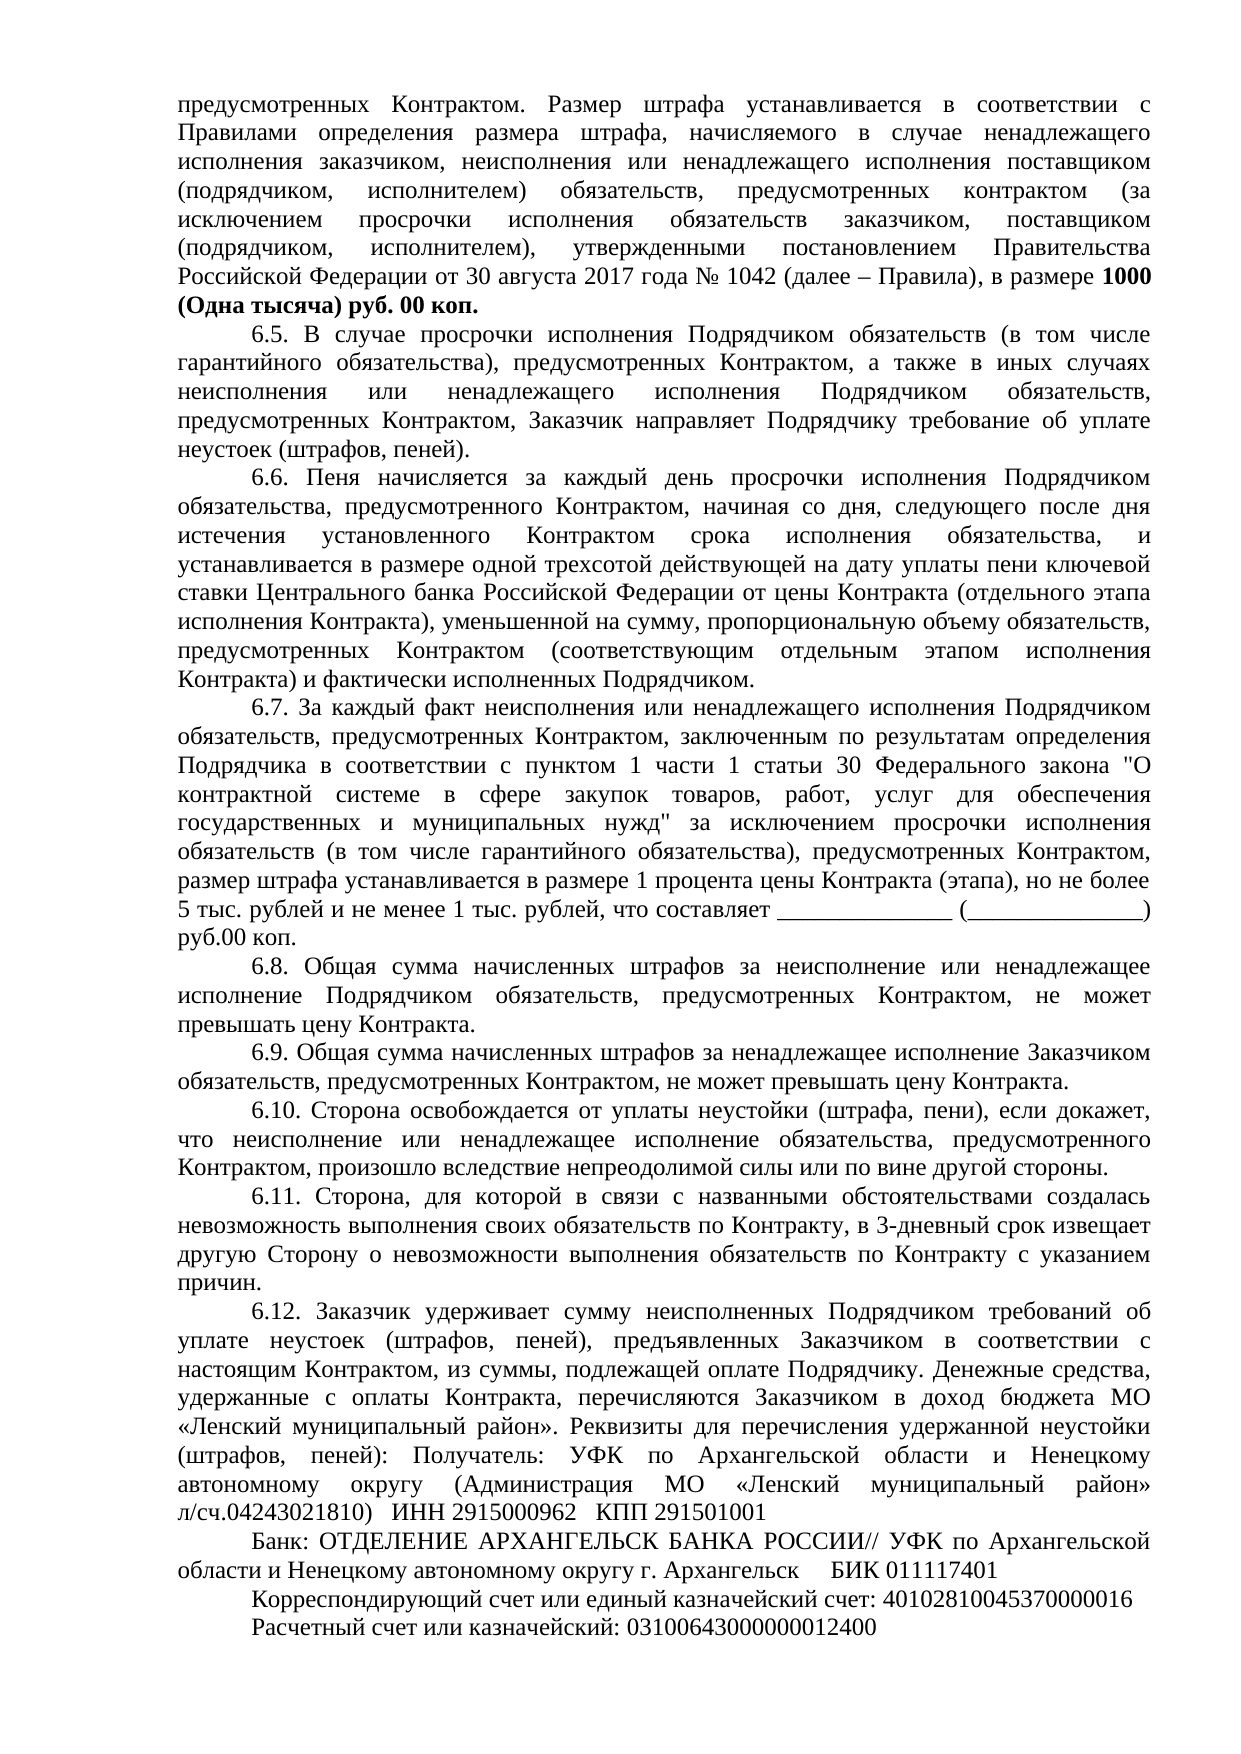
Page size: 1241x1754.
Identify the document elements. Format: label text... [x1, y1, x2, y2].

text Расчетный счет или казначейский: 03100643000000012400 [177, 1612, 1152, 1641]
text Корреспондирующий счет или единый казначейский счет: 40102810045370000016 [177, 1584, 1152, 1612]
text Банк: ОТДЕЛЕНИЕ АРХАНГЕЛЬСК БАНКА РОССИИ// УФК по Архангельской области и Ненецкому автономному округу г. Архангельск БИК 011117401 [177, 1526, 1152, 1584]
text 6.9. Общая сумма начисленных штрафов за ненадлежащее исполнение Заказчиком обязательств, предусмотренных Контрактом, не может превышать цену Контракта. [177, 1037, 1152, 1095]
text 6.5. В случае просрочки исполнения Подрядчиком обязательств (в том числе гарантийного обязательства), предусмотренных Контрактом, а также в иных случаях неисполнения или ненадлежащего исполнения Подрядчиком обязательств, предусмотренных Контрактом, Заказчик направляет Подрядчику требование об уплате неустоек (штрафов, пеней). [177, 319, 1152, 462]
text 6.11. Сторона, для которой в связи с названными обстоятельствами создалась невозможность выполнения своих обязательств по Контракту, в 3-дневный срок извещает другую Сторону о невозможности выполнения обязательств по Контракту с указанием причин. [177, 1181, 1152, 1296]
text 6.12. Заказчик удерживает сумму неисполненных Подрядчиком требований об уплате неустоек (штрафов, пеней), предъявленных Заказчиком в соответствии с настоящим Контрактом, из суммы, подлежащей оплате Подрядчику. Денежные средства, удержанные с оплаты Контракта, перечисляются Заказчиком в доход бюджета МО «Ленский муниципальный район». Реквизиты для перечисления удержанной неустойки (штрафов, пеней): Получатель: УФК по Архангельской области и Ненецкому автономному округу (Администрация МО «Ленский муниципальный район» л/сч.04243021810) ИНН 2915000962 КПП 291501001 [177, 1296, 1152, 1526]
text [177, 89, 1152, 319]
text 6.8. Общая сумма начисленных штрафов за неисполнение или ненадлежащее исполнение Подрядчиком обязательств, предусмотренных Контрактом, не может превышать цену Контракта. [177, 951, 1152, 1037]
text 6.10. Сторона освобождается от уплаты неустойки (штрафа, пени), если докажет, что неисполнение или ненадлежащее исполнение обязательства, предусмотренного Контрактом, произошло вследствие непреодолимой силы или по вине другой стороны. [177, 1095, 1152, 1181]
text 6.7. За каждый факт неисполнения или ненадлежащего исполнения Подрядчиком обязательств, предусмотренных Контрактом, заключенным по результатам определения Подрядчика в соответствии с пунктом 1 части 1 статьи 30 Федерального закона "О контрактной системе в сфере закупок товаров, работ, услуг для обеспечения государственных и муниципальных нужд" за исключением просрочки исполнения обязательств (в том числе гарантийного обязательства), предусмотренных Контрактом, размер штрафа устанавливается в размере 1 процента цены Контракта (этапа), но не более 5 тыс. рублей и не менее 1 тыс. рублей, что составляет ______________ (______________) руб.00 коп. [177, 692, 1152, 951]
text 6.6. Пеня начисляется за каждый день просрочки исполнения Подрядчиком обязательства, предусмотренного Контрактом, начиная со дня, следующего после дня истечения установленного Контрактом срока исполнения обязательства, и устанавливается в размере одной трехсотой действующей на дату уплаты пени ключевой ставки Центрального банка Российской Федерации от цены Контракта (отдельного этапа исполнения Контракта), уменьшенной на сумму, пропорциональную объему обязательств, предусмотренных Контрактом (соответствующим отдельным этапом исполнения Контракта) и фактически исполненных Подрядчиком. [177, 462, 1152, 692]
